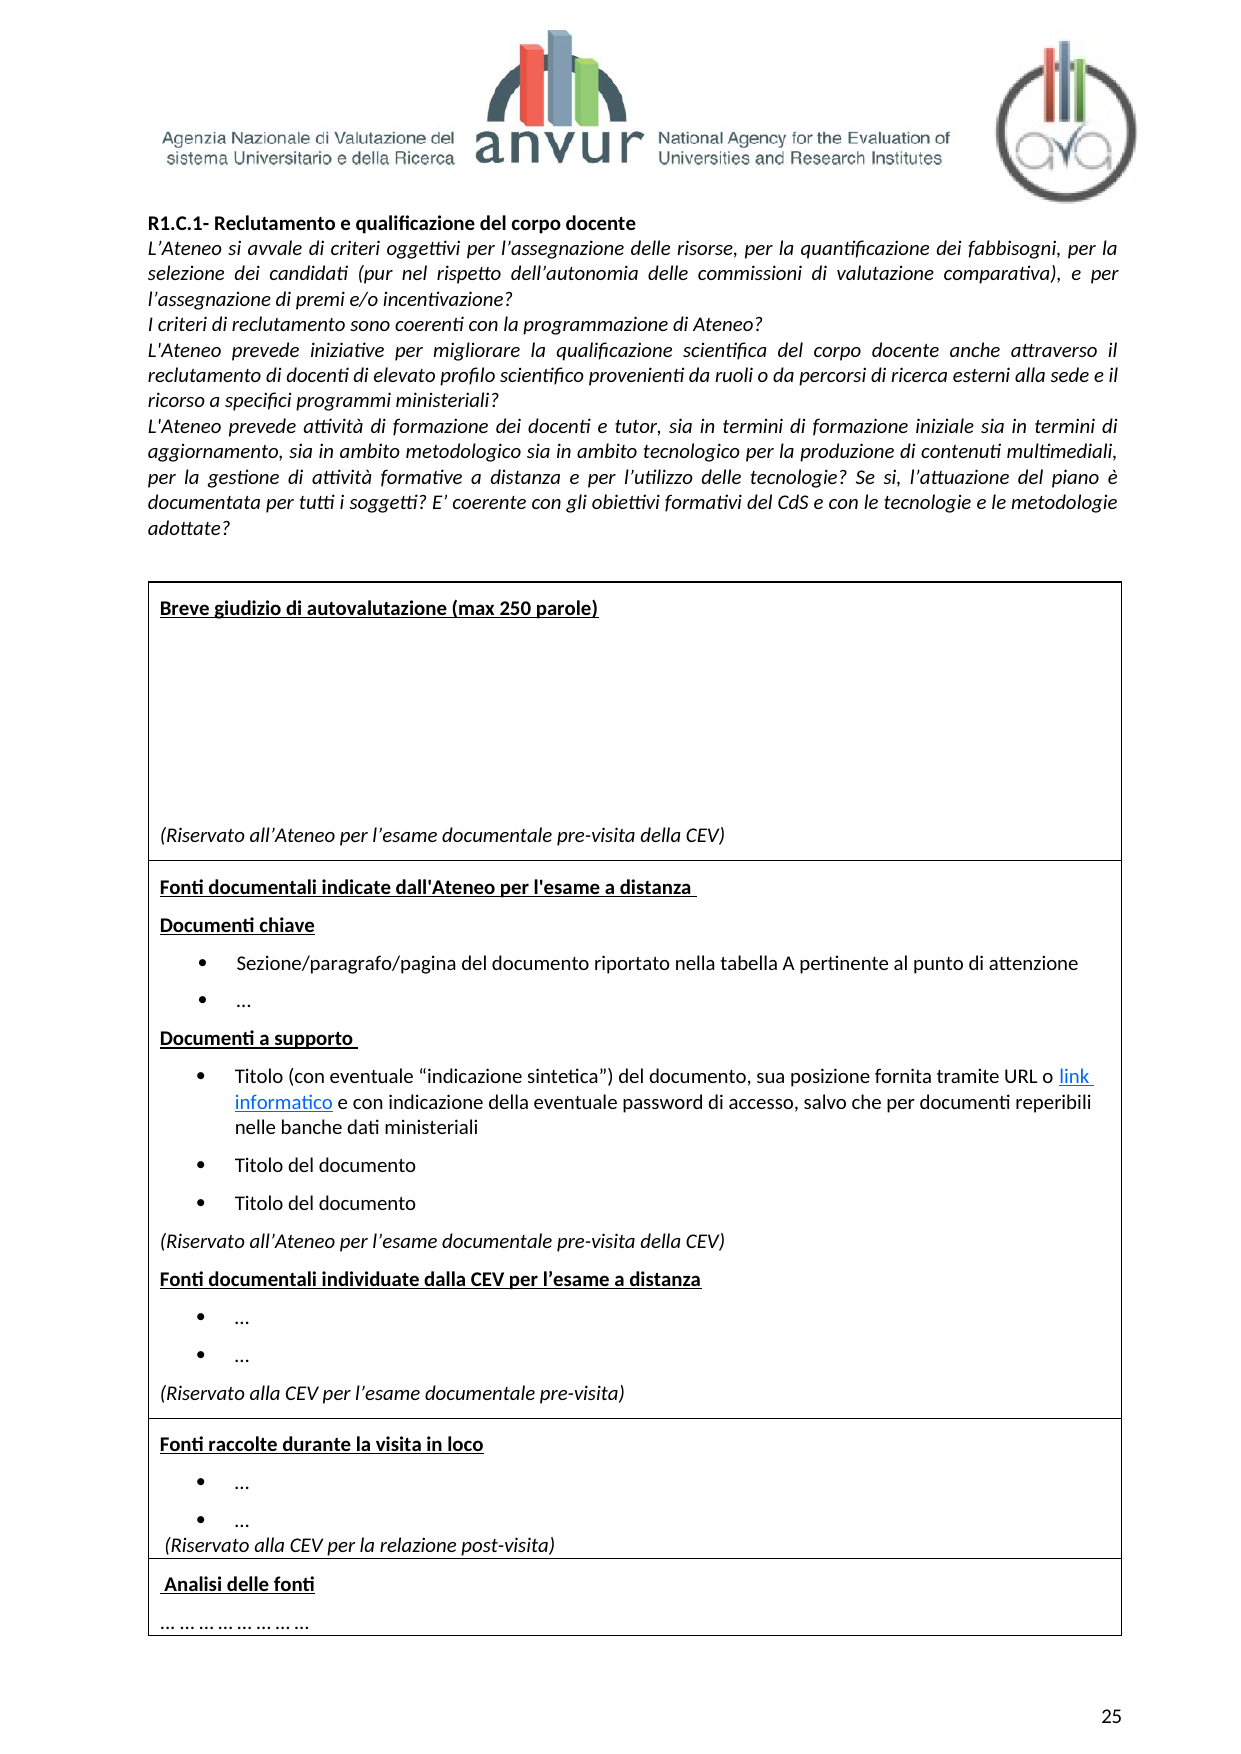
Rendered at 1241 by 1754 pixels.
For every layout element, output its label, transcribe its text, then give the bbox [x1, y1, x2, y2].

text L’Ateneo si avvale di criteri oggettivi per l’assegnazione delle risorse, per la quantificazione dei fabbisogni, per la selezione dei candidati (pur nel rispetto dell’autonomia delle commissioni di valutazione comparativa), e per l’assegnazione di premi e/o incentivazione? [148, 235, 1122, 311]
text L'Ateneo prevede attività di formazione dei docenti e tutor, sia in termini di formazione iniziale sia in termini di aggiornamento, sia in ambito metodologico sia in ambito tecnologico per la produzione di contenuti multimediali, per la gestione di attività formative a distanza e per l’utilizzo delle tecnologie? Se si, l’attuazione del piano è documentata per tutti i soggetti? E’ coerente con gli obiettivi formativi del CdS e con le tecnologie e le metodologie adottate? [148, 413, 1122, 540]
text L'Ateneo prevede iniziative per migliorare la qualificazione scientifica del corpo docente anche attraverso il reclutamento di docenti di elevato profilo scientifico provenienti da ruoli o da percorsi di ricerca esterni alla sede e il ricorso a specifici programmi ministeriali? [148, 337, 1122, 413]
table_cell Fonti raccolte durante la visita in loco … … (Riservato alla CEV per la relazione post-visita) [149, 1419, 1121, 1558]
text R1.C.1- Reclutamento e qualificazione del corpo docente [148, 210, 1122, 235]
text I criteri di reclutamento sono coerenti con la programmazione di Ateneo? [148, 311, 1122, 337]
table_cell Fonti documentali indicate dall'Ateneo per l'esame a distanza Documenti chiave Sezione/paragrafo/pagina del documento riportato nella tabella A pertinente al punto di attenzione … Documenti a supporto Titolo (con eventuale “indicazione sintetica”) del documento, sua posizione fornita tramite URL o link informatico e con indicazione della eventuale password di accesso, salvo che per documenti reperibili nelle banche dati ministeriali Titolo del documento Titolo del documento (Riservato all’Ateneo per l’esame documentale pre-visita della CEV) Fonti documentali individuate dalla CEV per l’esame a distanza … … (Riservato alla CEV per l’esame documentale pre-visita) [149, 861, 1121, 1418]
table_header Breve giudizio di autovalutazione (max 250 parole) (Riservato all’Ateneo per l’esame documentale pre-visita della CEV) [149, 583, 1121, 860]
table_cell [149, 1559, 1121, 1635]
